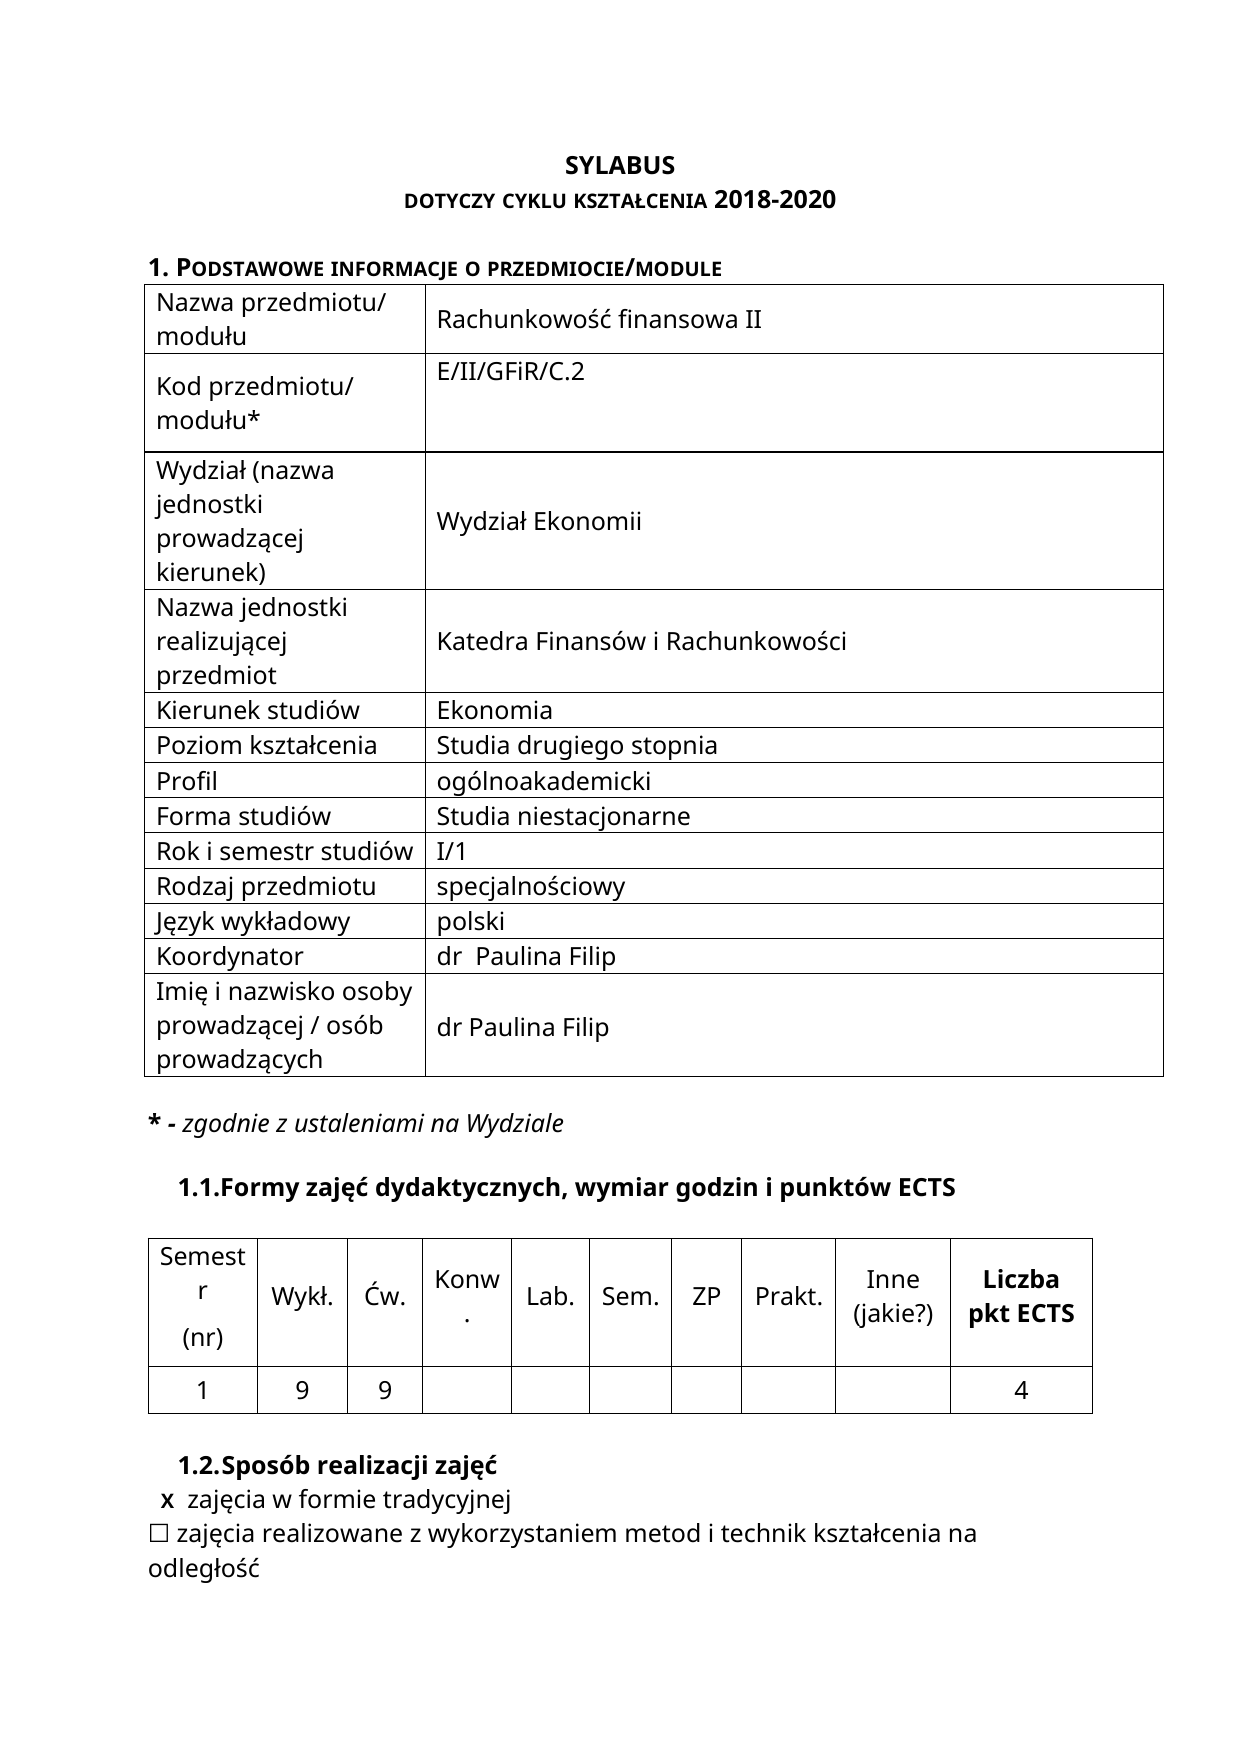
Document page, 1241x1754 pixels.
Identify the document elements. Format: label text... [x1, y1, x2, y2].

table_header Inne (jakie?) [836, 1239, 950, 1366]
table_cell Język wykładowy [145, 904, 425, 938]
table_cell E/II/GFiR/C.2 [426, 354, 1163, 451]
text SYLABUS [148, 148, 1093, 182]
table_header Sem. [590, 1239, 671, 1366]
table_cell Ekonomia [426, 693, 1163, 727]
table_cell 1 [149, 1367, 257, 1413]
table_cell Rodzaj przedmiotu [145, 869, 425, 902]
table_cell Wydział Ekonomii [426, 453, 1163, 589]
table_cell polski [426, 904, 1163, 938]
table_header Ćw. [348, 1239, 422, 1366]
table_cell Forma studiów [145, 798, 425, 832]
table_header Nazwa przedmiotu/ modułu [145, 285, 425, 353]
table_cell Poziom kształcenia [145, 728, 425, 762]
table_cell I/1 [426, 833, 1163, 867]
table_cell Studia drugiego stopnia [426, 728, 1163, 762]
table_cell [742, 1367, 835, 1413]
table_cell Profil [145, 763, 425, 797]
text 1.1.Formy zajęć dydaktycznych, wymiar godzin i punktów ECTS [177, 1169, 1093, 1203]
table_cell Koordynator [145, 939, 425, 973]
table_cell [512, 1367, 589, 1413]
table_cell Studia niestacjonarne [426, 798, 1163, 832]
table_header Wykł. [258, 1239, 347, 1366]
table_cell Kierunek studiów [145, 693, 425, 727]
table_cell ogólnoakademicki [426, 763, 1163, 797]
table_header Rachunkowość finansowa II [426, 285, 1163, 353]
table_header Konw. [423, 1239, 511, 1366]
text ☐ zajęcia realizowane z wykorzystaniem metod i technik kształcenia na odległość [148, 1516, 1093, 1584]
table_cell specjalnościowy [426, 869, 1163, 902]
table_cell Wydział (nazwa jednostki prowadzącej kierunek) [145, 453, 425, 589]
table_cell dr Paulina Filip [426, 939, 1163, 973]
table_header Liczba pkt ECTS [951, 1239, 1092, 1366]
table_cell [423, 1367, 511, 1413]
text dotyczy cyklu kształcenia 2018-2020 [148, 182, 1093, 216]
table_cell Katedra Finansów i Rachunkowości [426, 590, 1163, 692]
text x zajęcia w formie tradycyjnej [148, 1482, 1093, 1516]
table_cell Nazwa jednostki realizującej przedmiot [145, 590, 425, 692]
table_cell 9 [258, 1367, 347, 1413]
table_header ZP [672, 1239, 741, 1366]
text * - zgodnie z ustaleniami na Wydziale [148, 1106, 1093, 1140]
table_cell Rok i semestr studiów [145, 833, 425, 867]
table_cell [672, 1367, 741, 1413]
table_cell dr Paulina Filip [426, 974, 1163, 1076]
table_header Prakt. [742, 1239, 835, 1366]
table_cell 9 [348, 1367, 422, 1413]
table_cell [590, 1367, 671, 1413]
table_header Semestr (nr) [149, 1239, 257, 1366]
table_cell Imię i nazwisko osoby prowadzącej / osób prowadzących [145, 974, 425, 1076]
table_header Lab. [512, 1239, 589, 1366]
text 1. Podstawowe informacje o przedmiocie/module [148, 250, 1093, 284]
table_cell [836, 1367, 950, 1413]
table_cell 4 [951, 1367, 1092, 1413]
table_cell Kod przedmiotu/ modułu* [145, 354, 425, 451]
text 1.2. Sposób realizacji zajęć [177, 1448, 1093, 1482]
